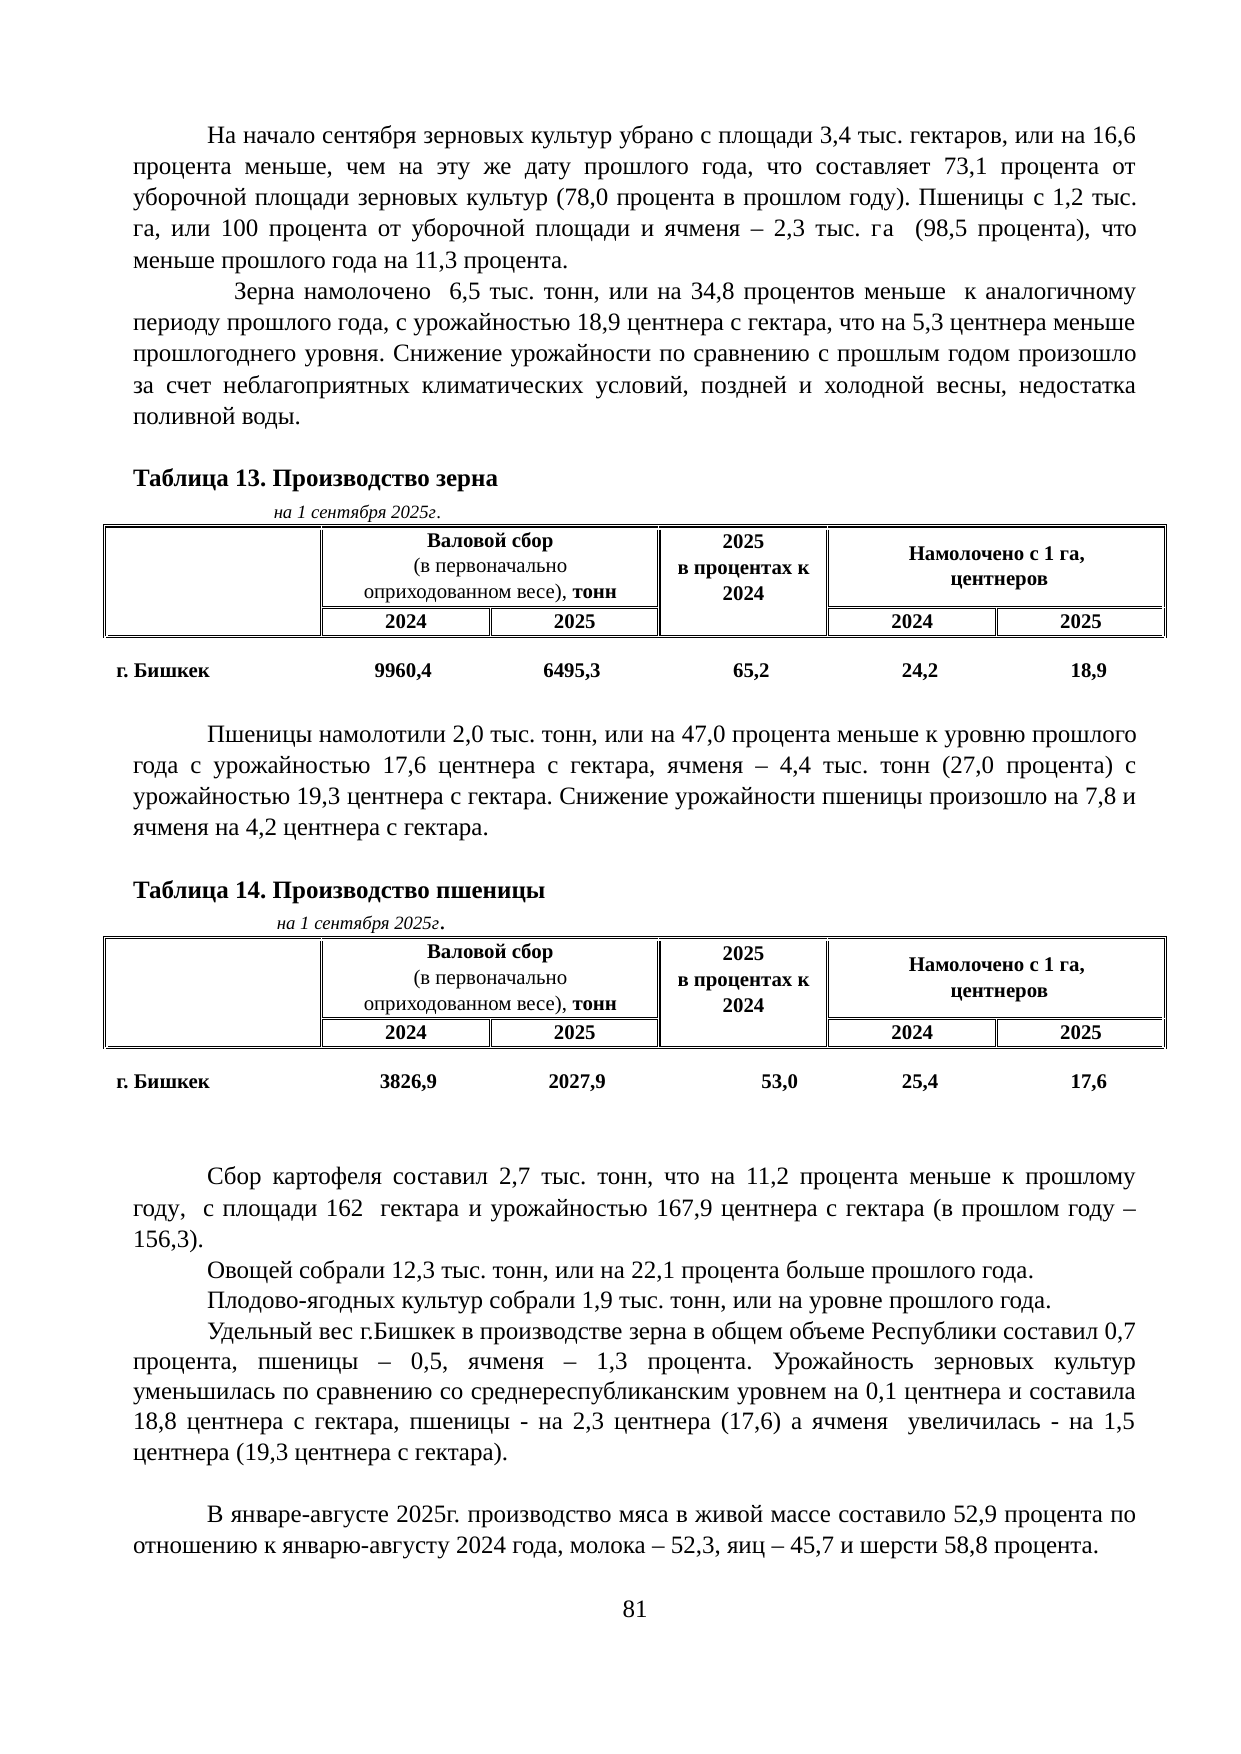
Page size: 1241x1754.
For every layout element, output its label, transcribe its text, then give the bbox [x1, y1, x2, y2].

text Плодово-ягодных культур собрали 1,9 тыс. тонн, или на уровне прошлого года. [133, 1285, 1137, 1315]
text Таблица 14. Производство пшеницы [133, 873, 1137, 904]
text На начало сентября зерновых культур убрано с площади 3,4 тыс. гектаров, или на 16,6 процента меньше, чем на эту же дату прошлого года, что составляет 73,1 процента от уборочной площади зерновых культур (78,0 процента в прошлом году). Пшеницы с 1,2 тыс. га, или 100 процента от уборочной площади и ячменя – 2,3 тыс. га (98,5 процента), что меньше прошлого года на 11,3 процента. [133, 118, 1137, 274]
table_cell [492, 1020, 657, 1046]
text Овощей собрали 12,3 тыс. тонн, или на 22,1 процента больше прошлого года. [133, 1253, 1137, 1285]
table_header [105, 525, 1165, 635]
text Сбор картофеля составил 2,7 тыс. тонн, что на 11,2 процента меньше к прошлому году, с площади 162 гектара и урожайностью 167,9 центнера с гектара (в прошлом году – 156,3). [133, 1160, 1137, 1253]
text на 1 сентября 2025г. [133, 904, 1137, 936]
text Удельный вес г.Бишкек в производстве зерна в общем объеме Республики составил 0,7 процента, пшеницы – 0,5, ячменя – 1,3 процента. Урожайность зерновых культур уменьшилась по сравнению со среднереспубликанским уровнем на 0,1 центнера и составила 18,8 центнера с гектара, пшеницы - на 2,3 центнера (17,6) а ячменя увеличилась - на 1,5 центнера (19,3 центнера с гектара). [133, 1315, 1137, 1466]
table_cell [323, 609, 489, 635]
text Пшеницы намолотили 2,0 тыс. тонн, или на 47,0 процента меньше к уровню прошлого года с урожайностью 17,6 центнера с гектара, ячменя – 4,4 тыс. тонн (27,0 процента) с урожайностью 19,3 центнера с гектара. Снижение урожайности пшеницы произошло на 7,8 и ячменя на 4,2 центнера с гектара. [133, 717, 1137, 842]
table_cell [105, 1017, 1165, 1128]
text Таблица 13. Производство зерна [133, 462, 1137, 493]
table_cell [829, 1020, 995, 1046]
text на 1 сентября 2025г. [133, 493, 1137, 524]
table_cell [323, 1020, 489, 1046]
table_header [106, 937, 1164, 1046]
text В январе-августе 2025г. производство мяса в живой массе составило 52,9 процента по отношению к январю-августу 2024 года, молока – 52,3, яиц – 45,7 и шерсти 58,8 процента. [133, 1497, 1137, 1559]
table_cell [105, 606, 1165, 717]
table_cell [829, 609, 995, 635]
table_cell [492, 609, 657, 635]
text Зерна намолочено 6,5 тыс. тонн, или на 34,8 процентов меньше к аналогичному периоду прошлого года, с урожайностью 18,9 центнера с гектара, что на 5,3 центнера меньше прошлогоднего уровня. Снижение урожайности по сравнению с прошлым годом произошло за счет неблагоприятных климатических условий, поздней и холодной весны, недостатка поливной воды. [133, 274, 1137, 431]
